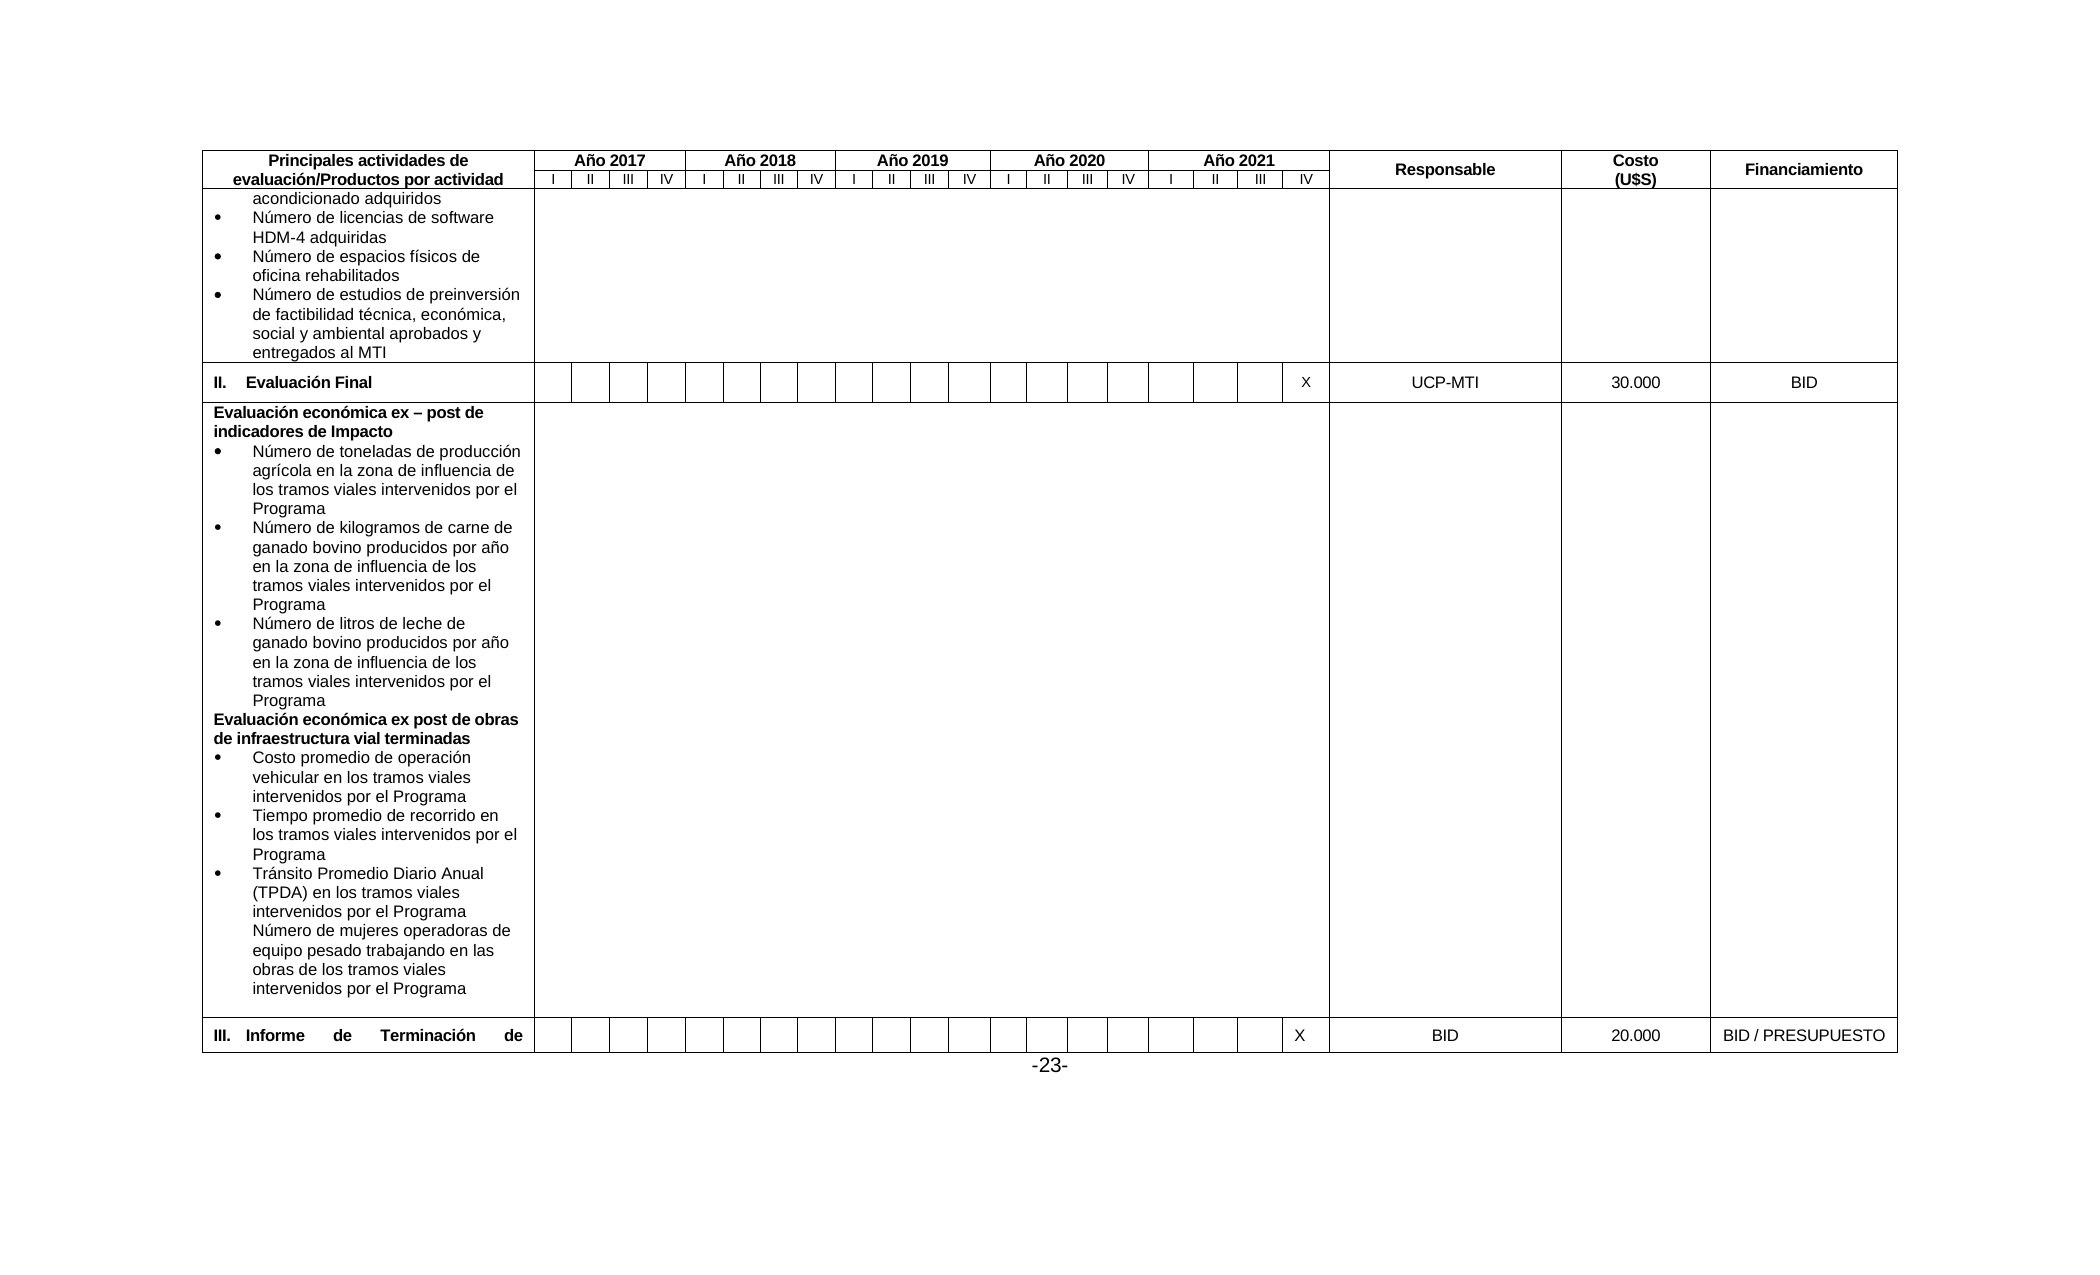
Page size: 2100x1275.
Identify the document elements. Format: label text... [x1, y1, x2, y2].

table_cell [1149, 363, 1193, 402]
table_cell BID [1711, 363, 1897, 402]
table_cell [761, 1018, 797, 1052]
table_cell [836, 363, 872, 402]
table_cell II [724, 171, 760, 188]
table_cell BID [1330, 1018, 1561, 1052]
table_cell IV [1283, 171, 1329, 188]
table_cell UCP-MTI [1330, 363, 1561, 402]
table_cell II [1027, 171, 1067, 188]
table_cell III [761, 171, 797, 188]
table_header Año 2021 [1149, 151, 1329, 170]
table_cell IV [1108, 171, 1148, 188]
table_cell [724, 1018, 760, 1052]
table_header Año 2017 [535, 151, 685, 170]
table_cell [1068, 363, 1107, 402]
table_cell [686, 363, 723, 402]
table_cell [1238, 1018, 1282, 1052]
table_cell I [1149, 171, 1193, 188]
table_cell [648, 1018, 685, 1052]
table_header Financiamiento [1711, 151, 1897, 188]
table_cell [1068, 1018, 1107, 1052]
table_cell [1027, 363, 1067, 402]
table_cell III [610, 171, 647, 188]
table_header Año 2019 [836, 151, 990, 170]
table_cell [873, 363, 910, 402]
table_cell [991, 1018, 1026, 1052]
table_cell [724, 363, 760, 402]
table_cell [535, 403, 1329, 1017]
table_cell [1711, 189, 1897, 362]
table_cell X [1283, 1018, 1329, 1052]
table_header Año 2018 [686, 151, 835, 170]
table_cell IV [949, 171, 990, 188]
table_cell [572, 363, 609, 402]
table_cell [836, 1018, 872, 1052]
table_cell [1108, 1018, 1148, 1052]
table_cell [1194, 363, 1237, 402]
table_cell [1330, 189, 1561, 362]
table_cell [610, 363, 647, 402]
table_cell [1108, 363, 1148, 402]
table_cell I [991, 171, 1026, 188]
table_cell I [836, 171, 872, 188]
table_cell 30.000 [1562, 363, 1710, 402]
table_cell I [535, 171, 571, 188]
table_cell Informe de Terminación de Proyecto (PCR por sus siglas en inglés) [203, 1018, 534, 1052]
table_cell [949, 363, 990, 402]
table_cell Evaluación Final [203, 363, 534, 402]
table_header Año 2020 [991, 151, 1148, 170]
table_cell [1149, 1018, 1193, 1052]
table_cell II [1194, 171, 1237, 188]
table_cell [949, 1018, 990, 1052]
table_cell [798, 363, 835, 402]
table_cell [798, 1018, 835, 1052]
table_cell [1330, 403, 1561, 1017]
table_cell I [686, 171, 723, 188]
table_cell [686, 1018, 723, 1052]
table_cell X [1283, 363, 1329, 402]
table_cell [911, 1018, 948, 1052]
table_cell 20.000 [1562, 1018, 1710, 1052]
table_cell [610, 1018, 647, 1052]
table_cell [535, 363, 571, 402]
table_cell [911, 363, 948, 402]
table_cell [991, 363, 1026, 402]
table_cell II [572, 171, 609, 188]
table_header Principales actividades de evaluación/Productos por actividad [203, 151, 534, 188]
table_cell [535, 1018, 571, 1052]
table_cell [1711, 403, 1897, 1017]
table_cell [648, 363, 685, 402]
table_header Responsable [1330, 151, 1561, 188]
table_cell [873, 1018, 910, 1052]
table_cell [1238, 363, 1282, 402]
table_header Costo (U$S) [1562, 151, 1710, 188]
table_cell III [1068, 171, 1107, 188]
table_cell [1562, 189, 1710, 362]
table_cell IV [648, 171, 685, 188]
table_cell Evaluación económica ex – post de indicadores de Impacto Número de toneladas de producción agrícola en la zona de influencia de los tramos viales intervenidos por el Programa Número de kilogramos de carne de ganado bovino producidos por año en la zona de influencia de los tramos viales intervenidos por el Programa Número de litros de leche de ganado bovino producidos por año en la zona de influencia de los tramos viales intervenidos por el Programa Evaluación económica ex post de obras de infraestructura vial terminadas Costo promedio de operación vehicular en los tramos viales intervenidos por el Programa Tiempo promedio de recorrido en los tramos viales intervenidos por el Programa Tránsito Promedio Diario Anual (TPDA) en los tramos viales intervenidos por el Programa Número de mujeres operadoras de equipo pesado trabajando en las obras de los tramos viales intervenidos por el Programa [203, 403, 534, 1017]
table_cell BID / PRESUPUESTO TRANSACCIONAL [1711, 1018, 1897, 1052]
table_cell [761, 363, 797, 402]
table_cell [535, 189, 1329, 362]
table_cell III [911, 171, 948, 188]
table_cell III [1238, 171, 1282, 188]
table_cell [1562, 403, 1710, 1017]
table_cell II [873, 171, 910, 188]
table_cell [1027, 1018, 1067, 1052]
table_cell IV [798, 171, 835, 188]
table_cell [572, 1018, 609, 1052]
table_cell [1194, 1018, 1237, 1052]
